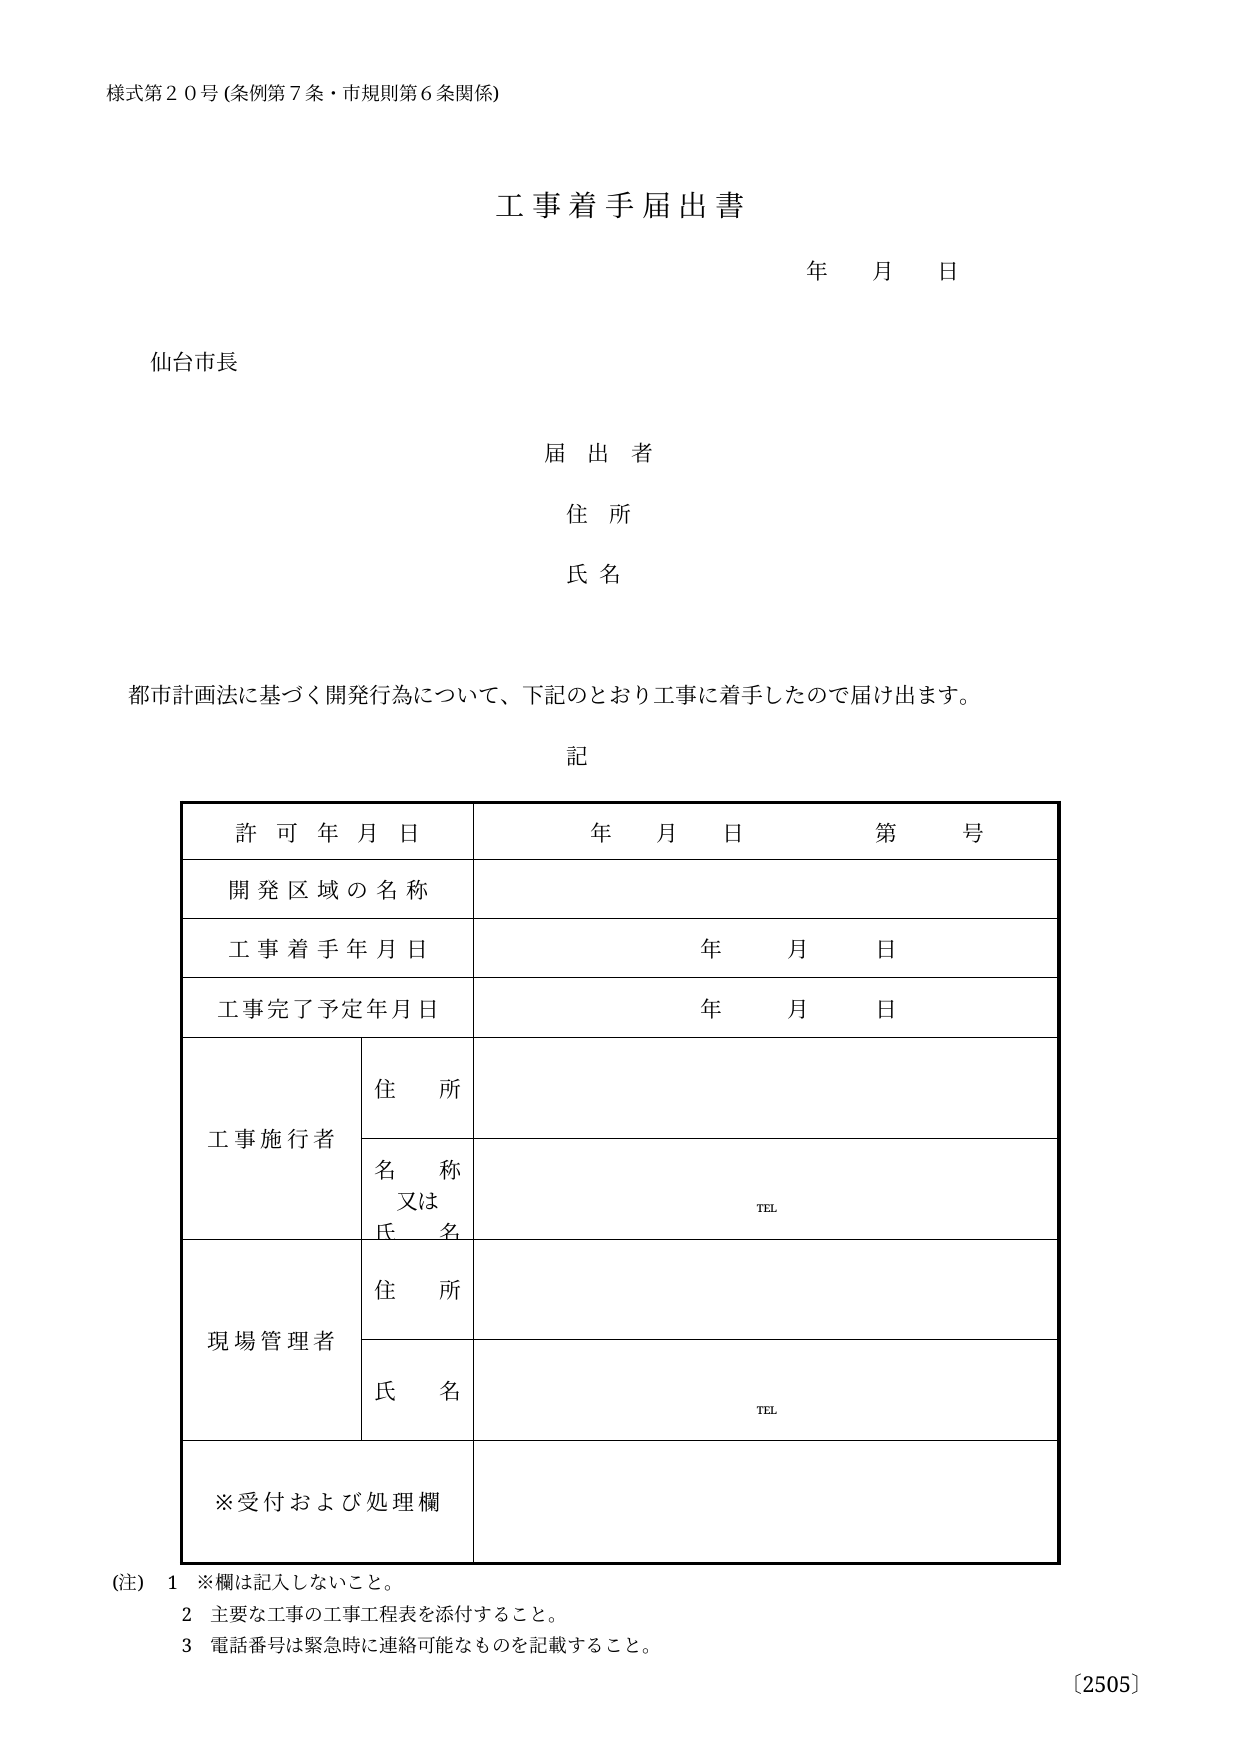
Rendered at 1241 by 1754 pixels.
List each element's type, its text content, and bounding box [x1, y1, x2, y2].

table_cell [474, 1441, 1057, 1562]
text 仙台市長 [106, 345, 1134, 377]
table_cell 年 月 日 [474, 978, 1057, 1037]
table_cell 氏 名 [362, 1340, 473, 1440]
text (注) 1 ※欄は記入しないこと。 [106, 1565, 1134, 1596]
table_cell 開発区域の名称 [183, 860, 473, 918]
text 2 主要な工事の工事工程表を添付すること。 [106, 1596, 1134, 1627]
table_header 年 月 日 第 号 [474, 804, 1057, 859]
table_cell ※受付および処理欄 [183, 1441, 473, 1562]
text 3 電話番号は緊急時に連絡可能なものを記載すること。 [106, 1627, 1134, 1658]
table_cell 住 所 [362, 1038, 473, 1138]
text 都市計画法に基づく開発行為について、下記のとおり工事に着手したので届け出ます。 [106, 678, 1134, 709]
text 様式第２０号 (条例第７条・市規則第６条関係) [106, 71, 1134, 108]
table_cell [474, 860, 1057, 918]
text 工 事 着 手 届 出 書 [106, 182, 1134, 224]
text 記 [106, 739, 1134, 771]
table_cell 工事着手年月日 [183, 919, 473, 977]
table_cell [474, 1038, 1057, 1138]
table_cell 現場管理者 [183, 1240, 361, 1440]
text 届 出 者 [106, 436, 1134, 468]
table_cell 工事施行者 [183, 1038, 361, 1238]
table_cell 工事完了予定年月日 [183, 978, 473, 1037]
text 氏 名 [106, 557, 1134, 589]
table_cell 住 所 [362, 1240, 473, 1339]
table_cell 名 称 又は 氏 名 [362, 1139, 473, 1238]
text 住 所 [106, 497, 1134, 529]
table_cell 年 月 日 [474, 919, 1057, 977]
text 年 月 日 [106, 254, 1134, 286]
table_cell [474, 1240, 1057, 1339]
table_cell ℡ [474, 1340, 1057, 1440]
table_header 許可年月日 [183, 804, 473, 859]
table_cell ℡ [474, 1139, 1057, 1238]
